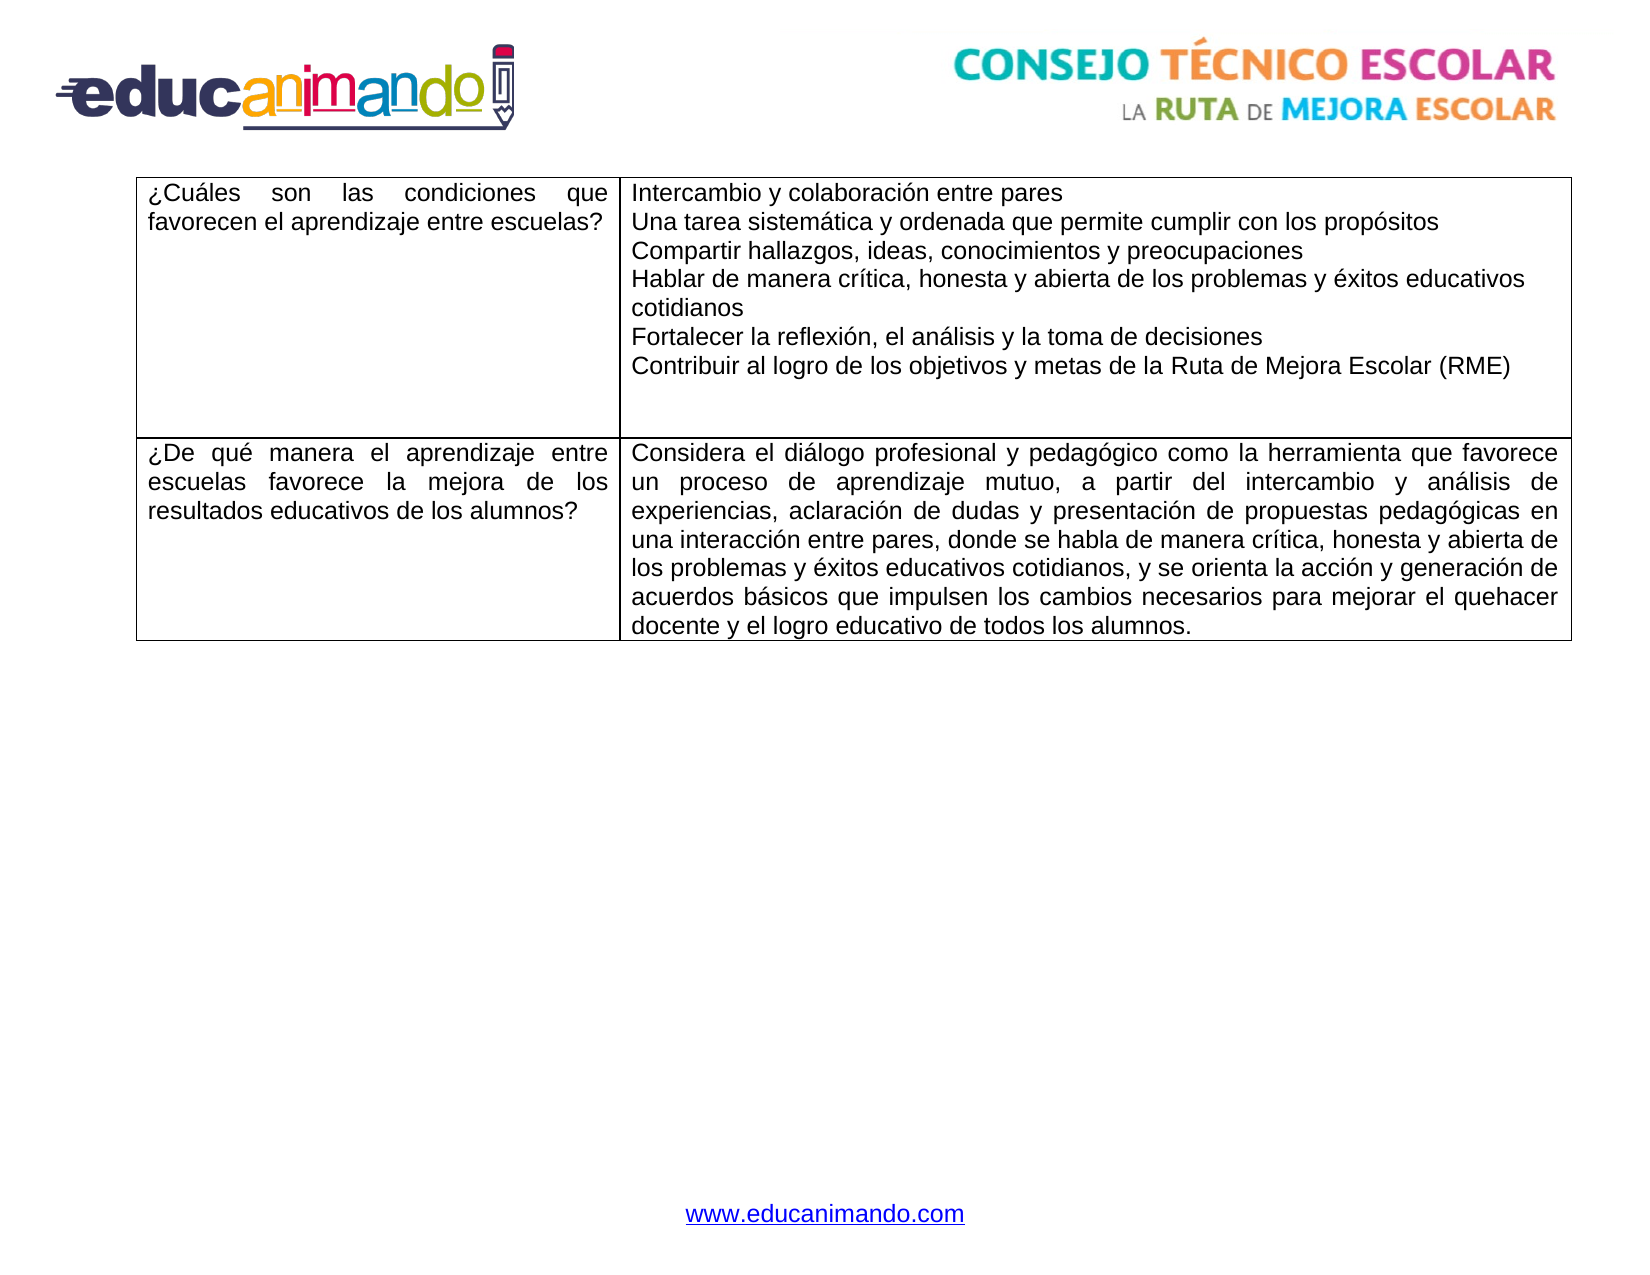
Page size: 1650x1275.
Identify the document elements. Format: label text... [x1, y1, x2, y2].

picture [51, 43, 514, 131]
table_cell ¿De qué manera el aprendizaje entre escuelas favorece la mejora de los resultados educativos de los alumnos? [137, 439, 619, 640]
table_cell Intercambio y colaboración entre pares Una tarea sistemática y ordenada que permite cumplir con los propósitos Compartir hallazgos, ideas, conocimientos y preocupaciones Hablar de manera crítica, honesta y abierta de los problemas y éxitos educativos cotidianos Fortalecer la reflexión, el análisis y la toma de decisiones Contribuir al logro de los objetivos y metas de la Ruta de Mejora Escolar (RME) [621, 178, 1571, 437]
table_cell Considera el diálogo profesional y pedagógico como la herramienta que favorece un proceso de aprendizaje mutuo, a partir del intercambio y análisis de experiencias, aclaración de dudas y presentación de propuestas pedagógicas en una interacción entre pares, donde se habla de manera crítica, honesta y abierta de los problemas y éxitos educativos cotidianos, y se orienta la acción y generación de acuerdos básicos que impulsen los cambios necesarios para mejorar el quehacer docente y el logro educativo de todos los alumnos. [621, 439, 1571, 640]
table_cell ¿Cuáles son las condiciones que favorecen el aprendizaje entre escuelas? [137, 178, 619, 437]
picture [779, 29, 1614, 130]
